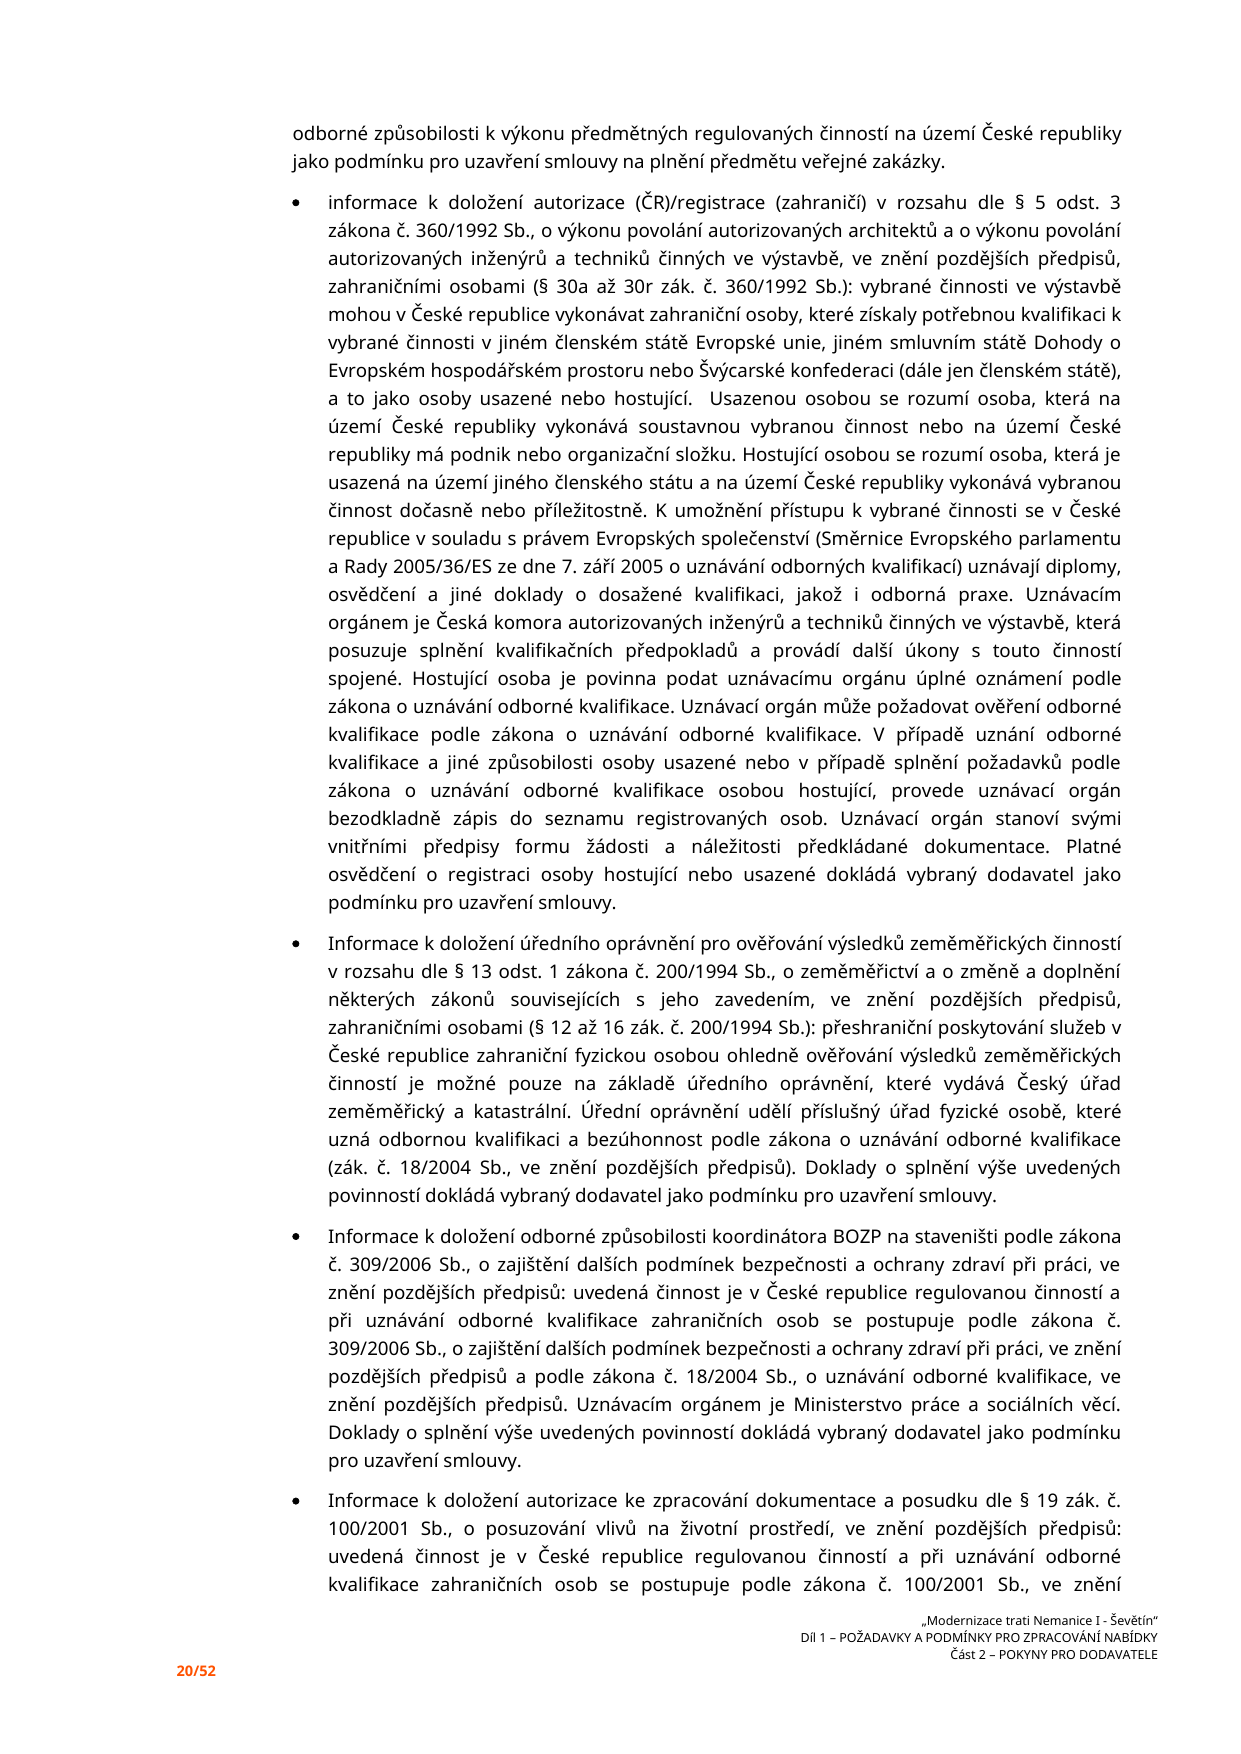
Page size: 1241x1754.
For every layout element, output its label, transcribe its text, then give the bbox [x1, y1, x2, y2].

text Informace k doložení odborné způsobilosti koordinátora BOZP na staveništi podle zákona č. 309/2006 Sb., o zajištění dalších podmínek bezpečnosti a ochrany zdraví při práci, ve znění pozdějších předpisů: uvedená činnost je v České republice regulovanou činností a při uznávání odborné kvalifikace zahraničních osob se postupuje podle zákona č. 309/2006 Sb., o zajištění dalších podmínek bezpečnosti a ochrany zdraví při práci, ve znění pozdějších předpisů a podle zákona č. 18/2004 Sb., o uznávání odborné kvalifikace, ve znění pozdějších předpisů. Uznávacím orgánem je Ministerstvo práce a sociálních věcí. Doklady o splnění výše uvedených povinností dokládá vybraný dodavatel jako podmínku pro uzavření smlouvy. [292, 1223, 1122, 1473]
text Informace k doložení úředního oprávnění pro ověřování výsledků zeměměřických činností v rozsahu dle § 13 odst. 1 zákona č. 200/1994 Sb., o zeměměřictví a o změně a doplnění některých zákonů souvisejících s jeho zavedením, ve znění pozdějších předpisů, zahraničními osobami (§ 12 až 16 zák. č. 200/1994 Sb.): přeshraniční poskytování služeb v České republice zahraniční fyzickou osobou ohledně ověřování výsledků zeměměřických činností je možné pouze na základě úředního oprávnění, které vydává Český úřad zeměměřický a katastrální. Úřední oprávnění udělí příslušný úřad fyzické osobě, které uzná odbornou kvalifikaci a bezúhonnost podle zákona o uznávání odborné kvalifikace (zák. č. 18/2004 Sb., ve znění pozdějších předpisů). Doklady o splnění výše uvedených povinností dokládá vybraný dodavatel jako podmínku pro uzavření smlouvy. [292, 930, 1122, 1208]
text informace k doložení autorizace (ČR)/registrace (zahraničí) v rozsahu dle § 5 odst. 3 zákona č. 360/1992 Sb., o výkonu povolání autorizovaných architektů a o výkonu povolání autorizovaných inženýrů a techniků činných ve výstavbě, ve znění pozdějších předpisů, zahraničními osobami (§ 30a až 30r zák. č. 360/1992 Sb.): vybrané činnosti ve výstavbě mohou v České republice vykonávat zahraniční osoby, které získaly potřebnou kvalifikaci k vybrané činnosti v jiném členském státě Evropské unie, jiném smluvním státě Dohody o Evropském hospodářském prostoru nebo Švýcarské konfederaci (dále jen členském státě), a to jako osoby usazené nebo hostující. Usazenou osobou se rozumí osoba, která na území České republiky vykonává soustavnou vybranou činnost nebo na území České republiky má podnik nebo organizační složku. Hostující osobou se rozumí osoba, která je usazená na území jiného členského státu a na území České republiky vykonává vybranou činnost dočasně nebo příležitostně. K umožnění přístupu k vybrané činnosti se v České republice v souladu s právem Evropských společenství (Směrnice Evropského parlamentu a Rady 2005/36/ES ze dne 7. září 2005 o uznávání odborných kvalifikací) uznávají diplomy, osvědčení a jiné doklady o dosažené kvalifikaci, jakož i odborná praxe. Uznávacím orgánem je Česká komora autorizovaných inženýrů a techniků činných ve výstavbě, která posuzuje splnění kvalifikačních předpokladů a provádí další úkony s touto činností spojené. Hostující osoba je povinna podat uznávacímu orgánu úplné oznámení podle zákona o uznávání odborné kvalifikace. Uznávací orgán může požadovat ověření odborné kvalifikace podle zákona o uznávání odborné kvalifikace. V případě uznání odborné kvalifikace a jiné způsobilosti osoby usazené nebo v případě splnění požadavků podle zákona o uznávání odborné kvalifikace osobou hostující, provede uznávací orgán bezodkladně zápis do seznamu registrovaných osob. Uznávací orgán stanoví svými vnitřními předpisy formu žádosti a náležitosti předkládané dokumentace. Platné osvědčení o registraci osoby hostující nebo usazené dokládá vybraný dodavatel jako podmínku pro uzavření smlouvy. [292, 189, 1122, 915]
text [292, 1488, 1122, 1597]
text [292, 121, 1122, 174]
